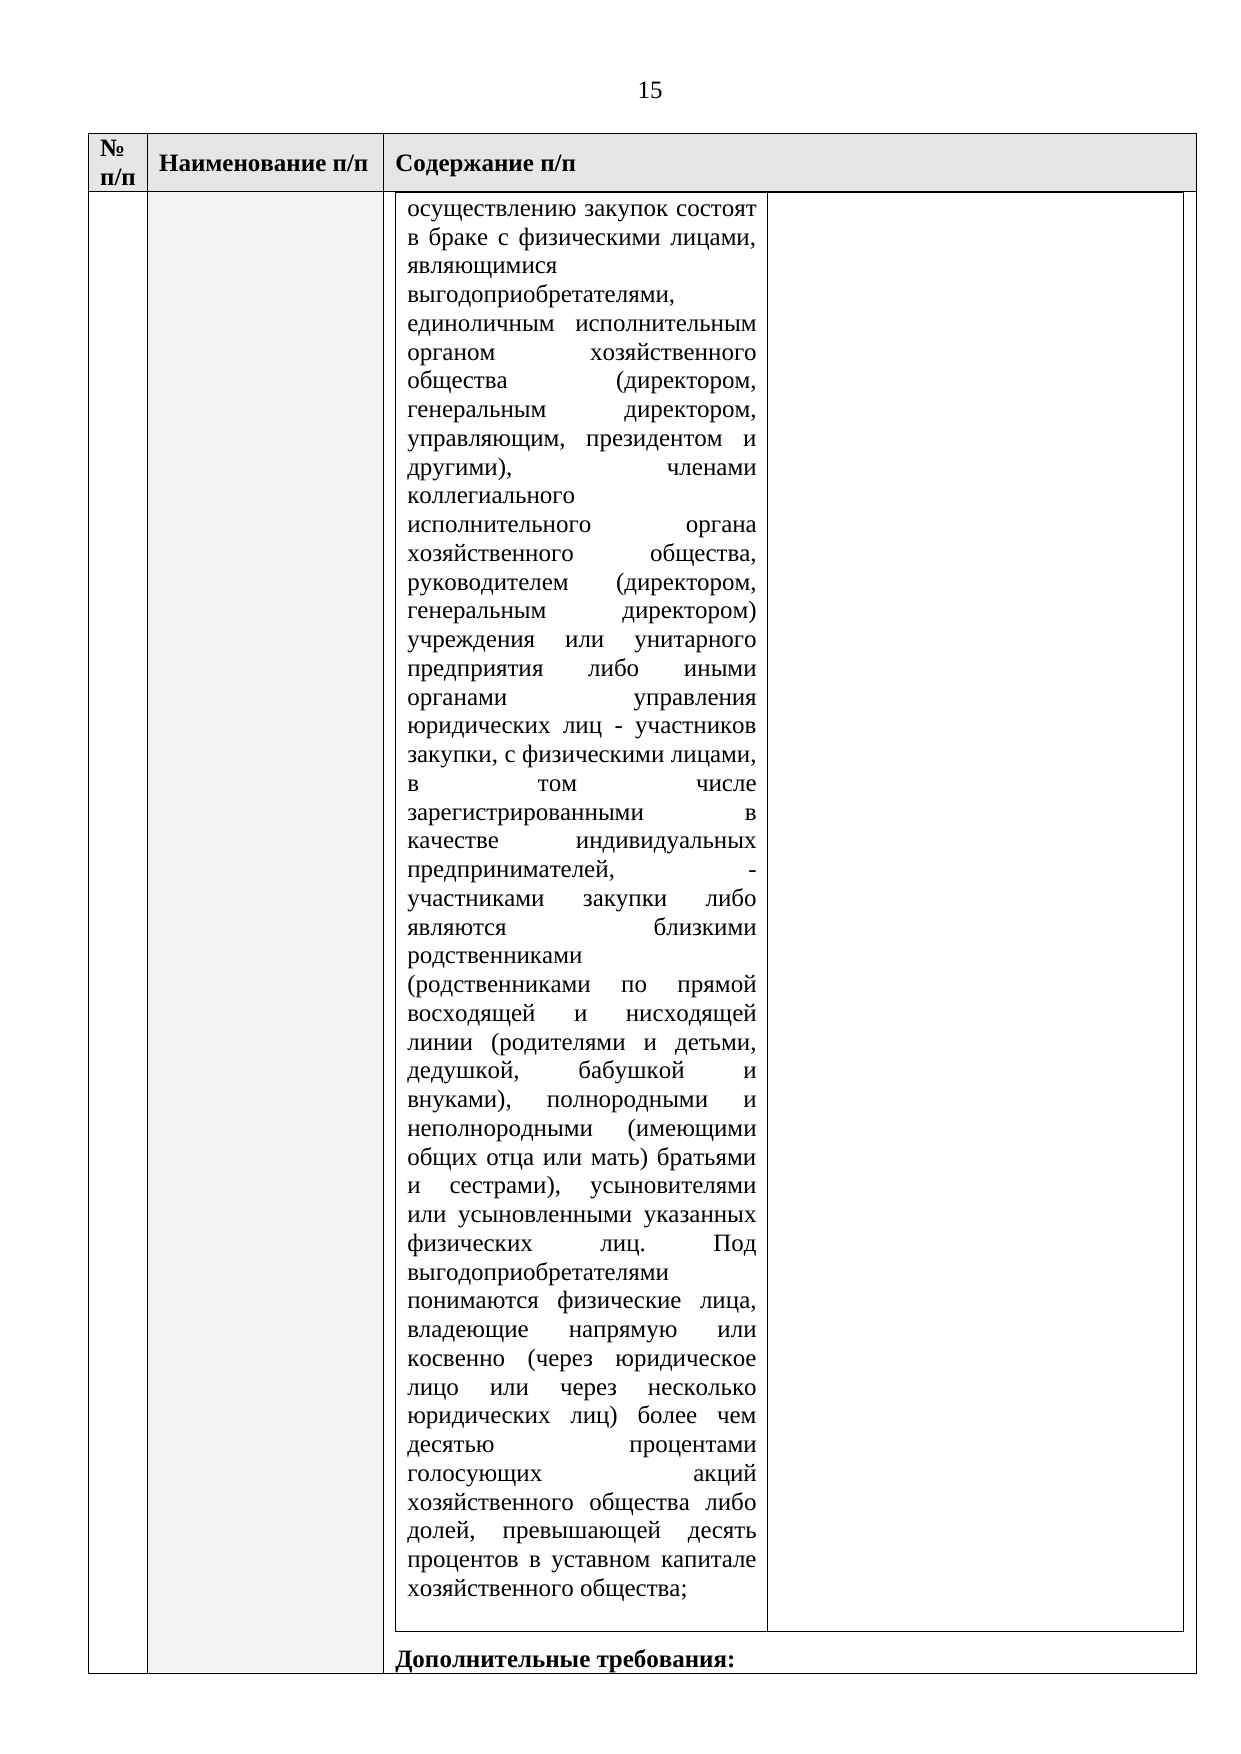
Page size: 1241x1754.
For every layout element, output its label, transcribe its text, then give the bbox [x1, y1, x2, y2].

table_cell [89, 192, 147, 1672]
table_header Содержание п/п [384, 134, 1196, 191]
table_header Наименование п/п [148, 134, 383, 191]
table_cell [148, 192, 383, 1672]
table_header № п/п [89, 134, 147, 191]
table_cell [384, 192, 1196, 1672]
